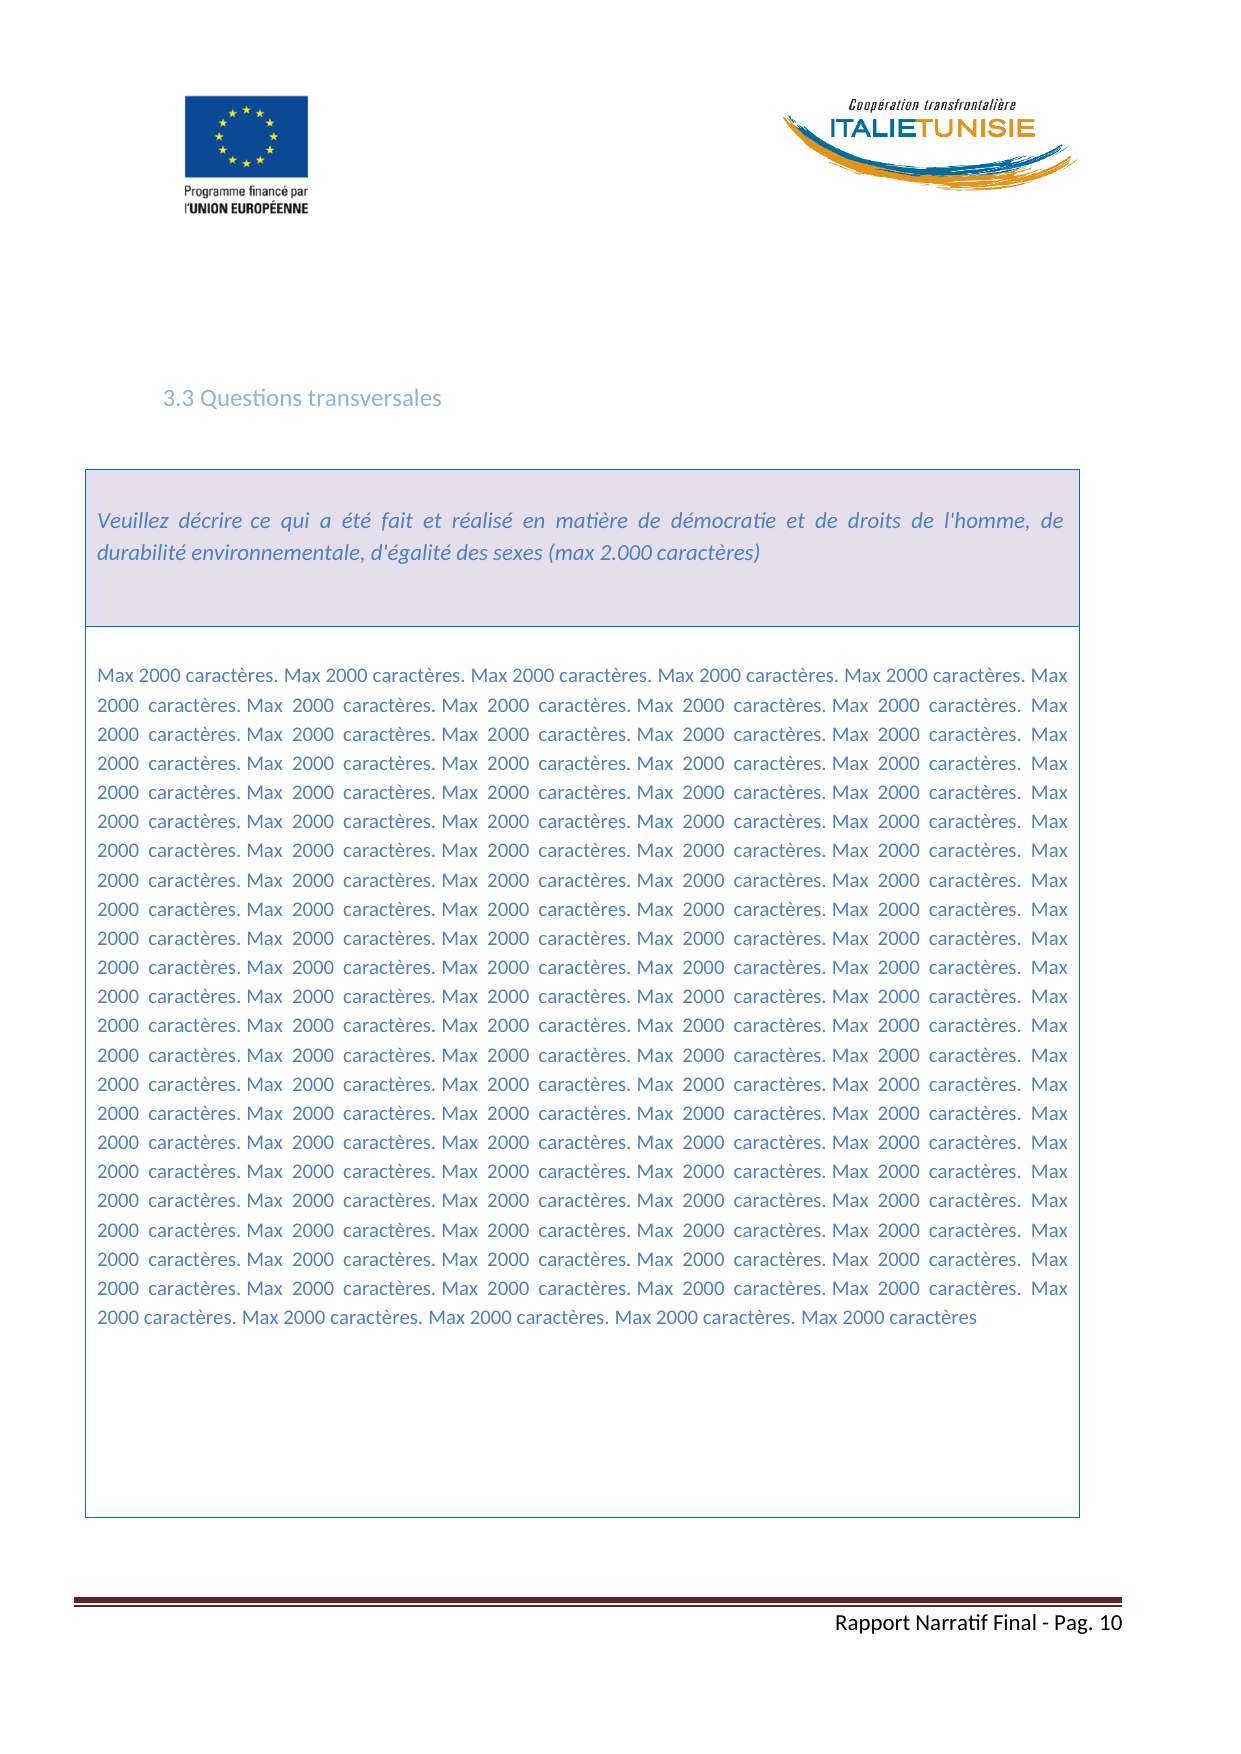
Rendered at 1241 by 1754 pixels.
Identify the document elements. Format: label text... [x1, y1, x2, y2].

table_header Veuillez décrire ce qui a été fait et réalisé en matière de démocratie et de droits de l'homme, de durabilité environnementale, d'égalité des sexes (max 2.000 caractères) [86, 470, 1079, 626]
picture [771, 61, 1089, 220]
table_cell Max 2000 caractères. Max 2000 caractères. Max 2000 caractères. Max 2000 caractères. Max 2000 caractères. Max 2000 caractères. Max 2000 caractères. Max 2000 caractères. Max 2000 caractères. Max 2000 caractères. Max 2000 caractères. Max 2000 caractères. Max 2000 caractères. Max 2000 caractères. Max 2000 caractères. Max 2000 caractères. Max 2000 caractères. Max 2000 caractères. Max 2000 caractères. Max 2000 caractères. Max 2000 caractères. Max 2000 caractères. Max 2000 caractères. Max 2000 caractères. Max 2000 caractères. Max 2000 caractères. Max 2000 caractères. Max 2000 caractères. Max 2000 caractères. Max 2000 caractères. Max 2000 caractères. Max 2000 caractères. Max 2000 caractères. Max 2000 caractères. Max 2000 caractères. Max 2000 caractères. Max 2000 caractères. Max 2000 caractères. Max 2000 caractères. Max 2000 caractères. Max 2000 caractères. Max 2000 caractères. Max 2000 caractères. Max 2000 caractères. Max 2000 caractères. Max 2000 caractères. Max 2000 caractères. Max 2000 caractères. Max 2000 caractères. Max 2000 caractères. Max 2000 caractères. Max 2000 caractères. Max 2000 caractères. Max 2000 caractères. Max 2000 caractères. Max 2000 caractères. Max 2000 caractères. Max 2000 caractères. Max 2000 caractères. Max 2000 caractères. Max 2000 caractères. Max 2000 caractères. Max 2000 caractères. Max 2000 caractères. Max 2000 caractères. Max 2000 caractères. Max 2000 caractères. Max 2000 caractères. Max 2000 caractères. Max 2000 caractères. Max 2000 caractères. Max 2000 caractères. Max 2000 caractères. Max 2000 caractères. Max 2000 caractères. Max 2000 caractères. Max 2000 caractères. Max 2000 caractères. Max 2000 caractères. Max 2000 caractères. Max 2000 caractères. Max 2000 caractères. Max 2000 caractères. Max 2000 caractères. Max 2000 caractères. Max 2000 caractères. Max 2000 caractères. Max 2000 caractères. Max 2000 caractères. Max 2000 caractères. Max 2000 caractères. Max 2000 caractères. Max 2000 caractères. Max 2000 caractères. Max 2000 caractères. Max 2000 caractères. Max 2000 caractères. Max 2000 caractères. Max 2000 caractères. Max 2000 caractères. Max 2000 caractères. Max 2000 caractères. Max 2000 caractères. Max 2000 caractères. Max 2000 caractères. Max 2000 caractères. Max 2000 caractères. Max 2000 caractères. Max 2000 caractères. Max 2000 caractères. Max 2000 caractères. Max 2000 caractères. Max 2000 caractères. Max 2000 caractères. Max 2000 caractères [86, 627, 1079, 1517]
picture [181, 91, 314, 220]
subtitle Questions transversales [162, 382, 1122, 412]
